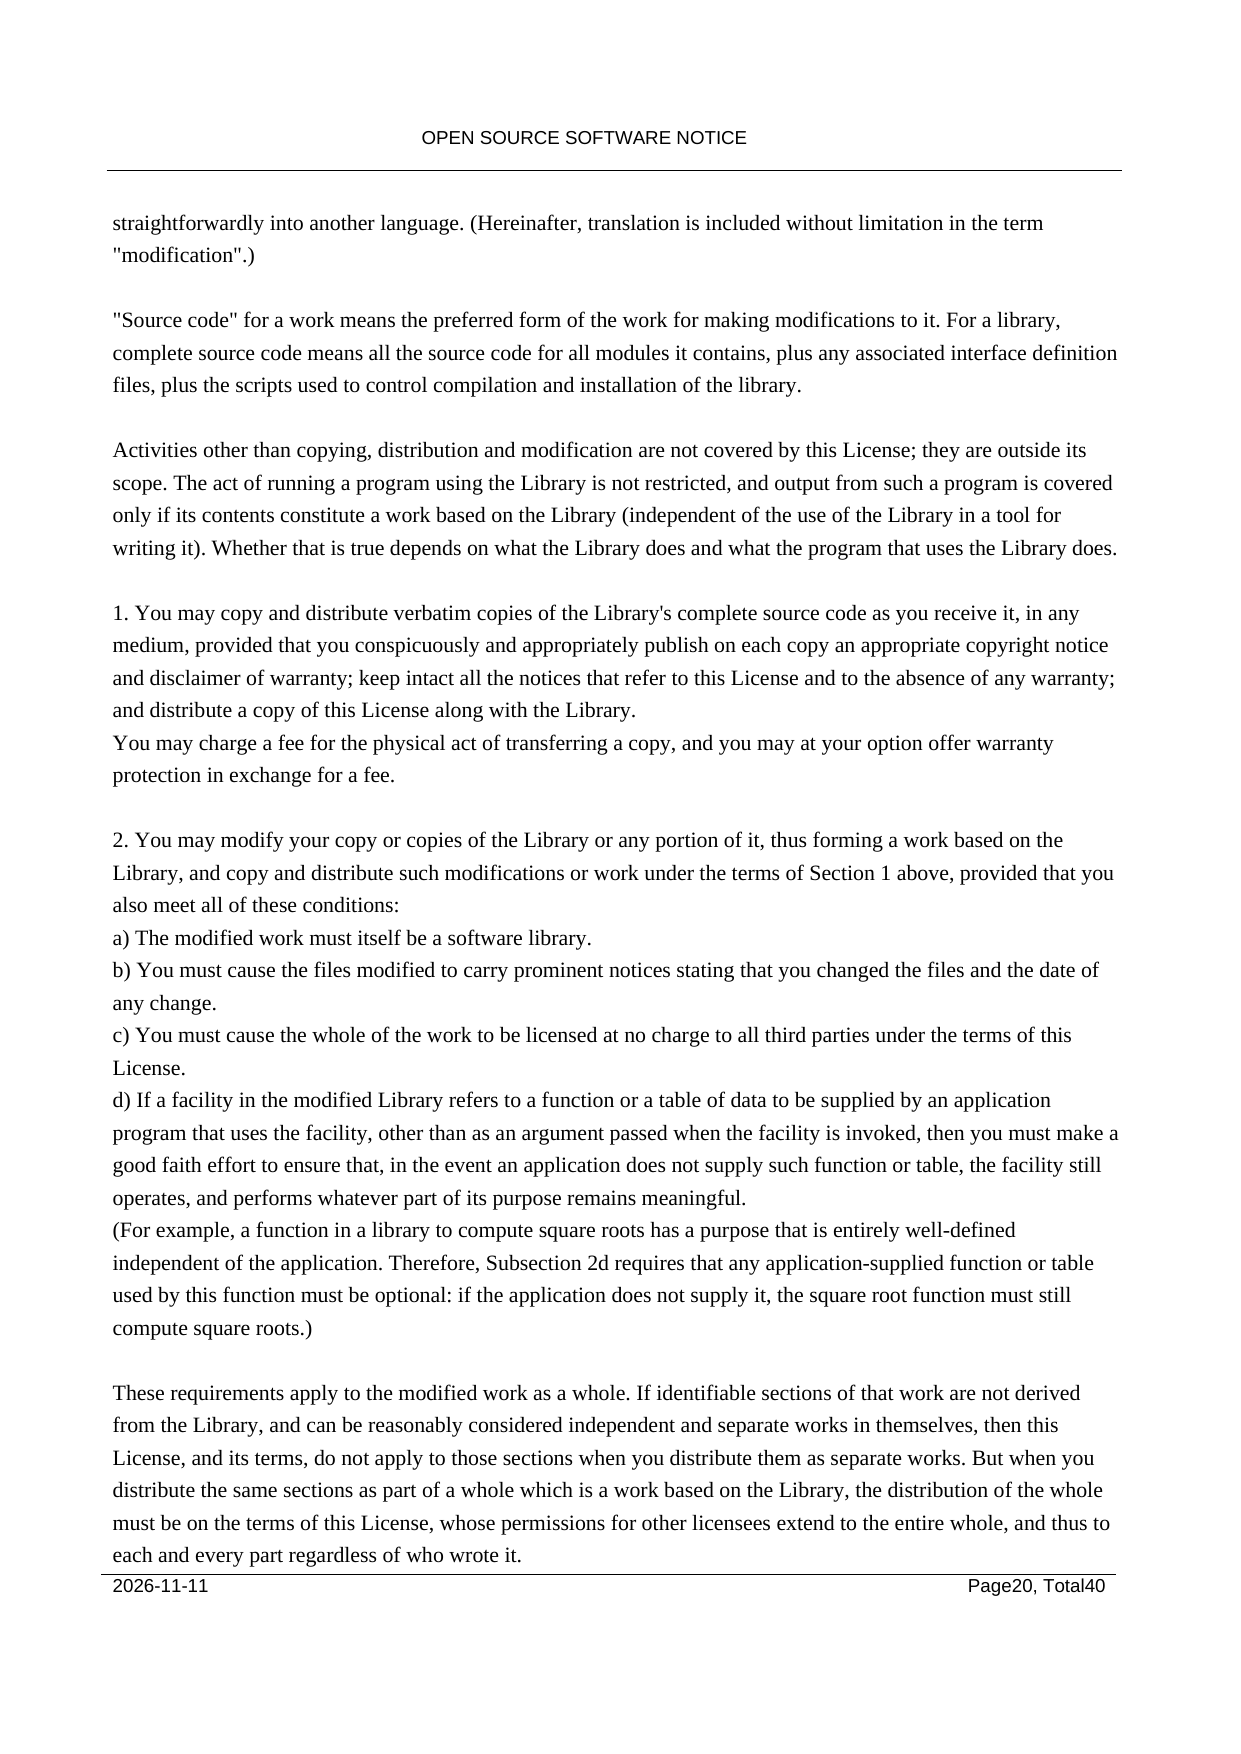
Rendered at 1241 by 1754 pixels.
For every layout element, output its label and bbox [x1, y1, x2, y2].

text [112, 206, 1128, 1571]
